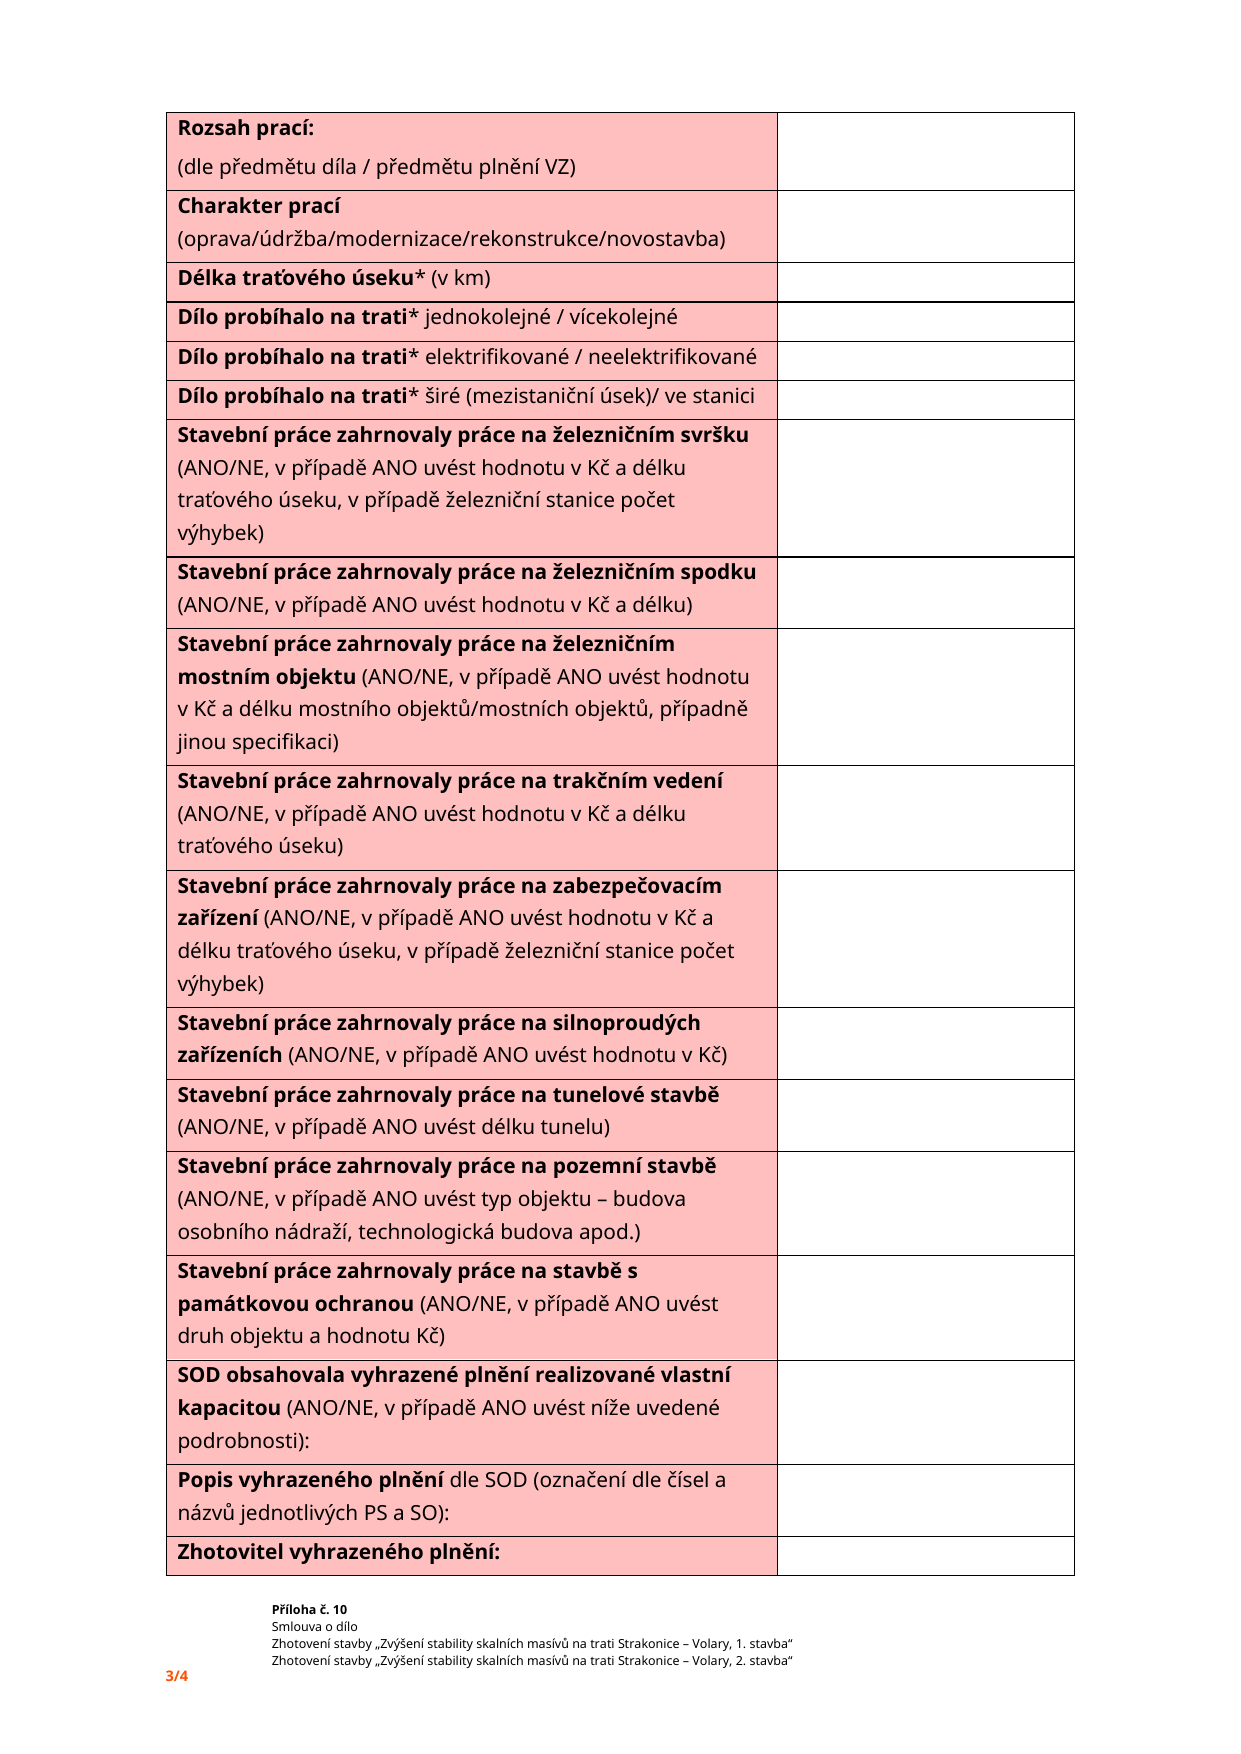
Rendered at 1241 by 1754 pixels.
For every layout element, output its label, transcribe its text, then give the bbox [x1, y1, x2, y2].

table_cell [778, 381, 1074, 419]
table_header [778, 113, 1074, 190]
table_cell Stavební práce zahrnovaly práce na stavbě s památkovou ochranou (ANO/NE, v případě ANO uvést druh objektu a hodnotu Kč) [167, 1256, 777, 1359]
table_cell Stavební práce zahrnovaly práce na železničním mostním objektu (ANO/NE, v případě ANO uvést hodnotu v Kč a délku mostního objektů/mostních objektů, případně jinou specifikaci) [167, 629, 777, 765]
table_cell [778, 342, 1074, 380]
table_cell [778, 263, 1074, 301]
table_cell [778, 1537, 1074, 1575]
table_cell Stavební práce zahrnovaly práce na zabezpečovacím zařízení (ANO/NE, v případě ANO uvést hodnotu v Kč a délku traťového úseku, v případě železniční stanice počet výhybek) [167, 871, 777, 1007]
table_cell [778, 766, 1074, 870]
table_cell [778, 1008, 1074, 1079]
table_cell Stavební práce zahrnovaly práce na silnoproudých zařízeních (ANO/NE, v případě ANO uvést hodnotu v Kč) [167, 1008, 777, 1079]
table_cell Popis vyhrazeného plnění dle SOD (označení dle čísel a názvů jednotlivých PS a SO): [167, 1465, 777, 1536]
table_cell [778, 629, 1074, 765]
table_header Rozsah prací: (dle předmětu díla / předmětu plnění VZ) [167, 113, 777, 190]
table_cell [778, 1256, 1074, 1359]
table_cell Dílo probíhalo na trati* elektrifikované / neelektrifikované [167, 342, 777, 380]
table_cell Stavební práce zahrnovaly práce na pozemní stavbě (ANO/NE, v případě ANO uvést typ objektu – budova osobního nádraží, technologická budova apod.) [167, 1152, 777, 1255]
table_cell [778, 191, 1074, 262]
table_cell [778, 1361, 1074, 1464]
table_cell [778, 558, 1074, 628]
table_cell [778, 1465, 1074, 1536]
table_cell [778, 420, 1074, 556]
table_cell [778, 871, 1074, 1007]
table_cell Stavební práce zahrnovaly práce na trakčním vedení (ANO/NE, v případě ANO uvést hodnotu v Kč a délku traťového úseku) [167, 766, 777, 870]
table_cell Dílo probíhalo na trati* širé (mezistaniční úsek)/ ve stanici [167, 381, 777, 419]
table_cell Zhotovitel vyhrazeného plnění: [167, 1537, 777, 1575]
table_cell [778, 303, 1074, 341]
table_cell Dílo probíhalo na trati* jednokolejné / vícekolejné [167, 303, 777, 341]
table_cell SOD obsahovala vyhrazené plnění realizované vlastní kapacitou (ANO/NE, v případě ANO uvést níže uvedené podrobnosti): [167, 1361, 777, 1464]
table_cell Stavební práce zahrnovaly práce na železničním svršku (ANO/NE, v případě ANO uvést hodnotu v Kč a délku traťového úseku, v případě železniční stanice počet výhybek) [167, 420, 777, 556]
table_cell Charakter prací (oprava/údržba/modernizace/rekonstrukce/novostavba) [167, 191, 777, 262]
table_cell Délka traťového úseku* (v km) [167, 263, 777, 301]
table_cell [778, 1152, 1074, 1255]
table_cell Stavební práce zahrnovaly práce na železničním spodku (ANO/NE, v případě ANO uvést hodnotu v Kč a délku) [167, 558, 777, 628]
table_cell [778, 1080, 1074, 1151]
table_cell Stavební práce zahrnovaly práce na tunelové stavbě (ANO/NE, v případě ANO uvést délku tunelu) [167, 1080, 777, 1151]
